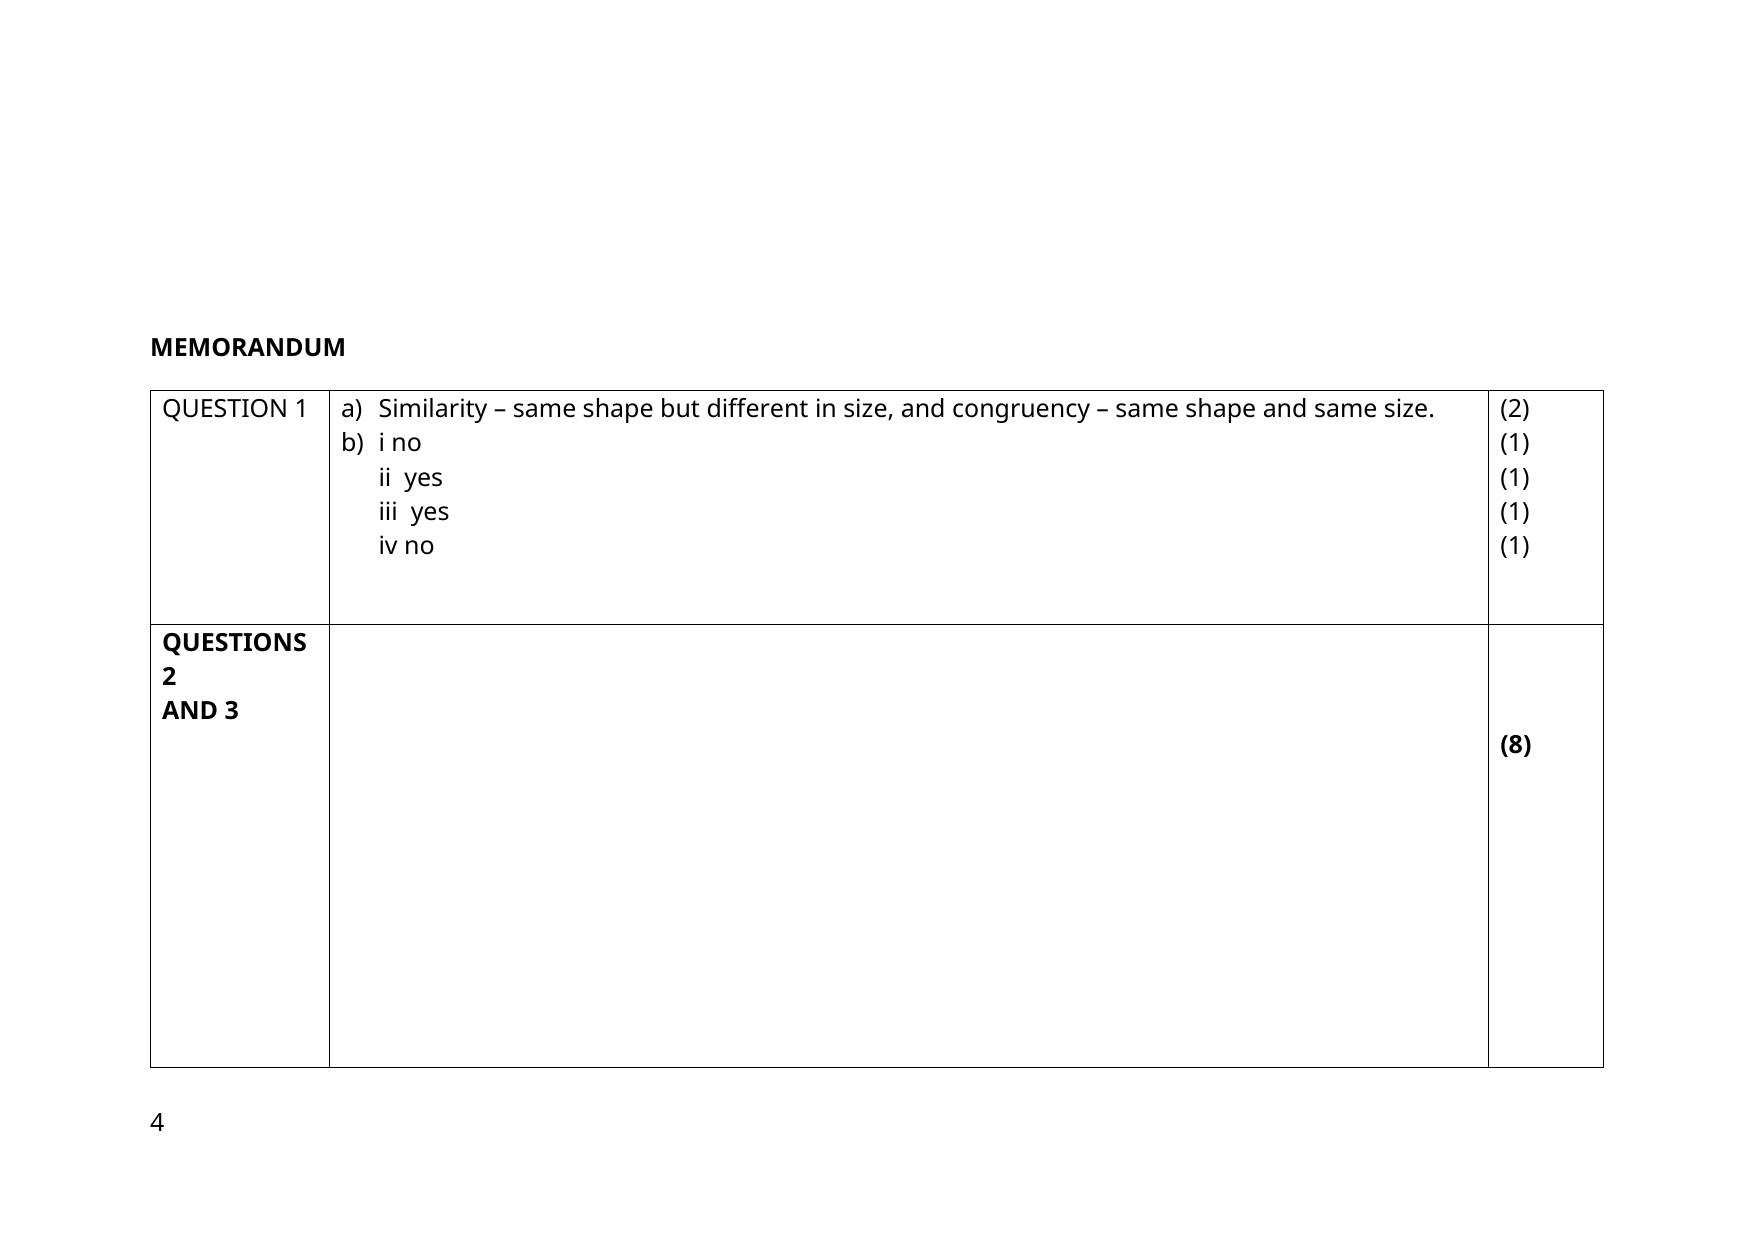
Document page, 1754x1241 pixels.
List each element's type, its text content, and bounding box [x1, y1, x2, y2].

table_header Similarity – same shape but different in size, and congruency – same shape and same size. i no ii yes iii yes iv no [330, 391, 1488, 623]
table_header (2) (1) (1) (1) (1) [1489, 391, 1603, 623]
table_cell (8) (8) [1489, 625, 1603, 1067]
table_cell QUESTIONS 2 AND 3 [151, 625, 329, 1067]
table_header QUESTION 1 [151, 391, 329, 623]
table_cell [330, 625, 1488, 1067]
text MEMORANDUM [150, 330, 1604, 364]
